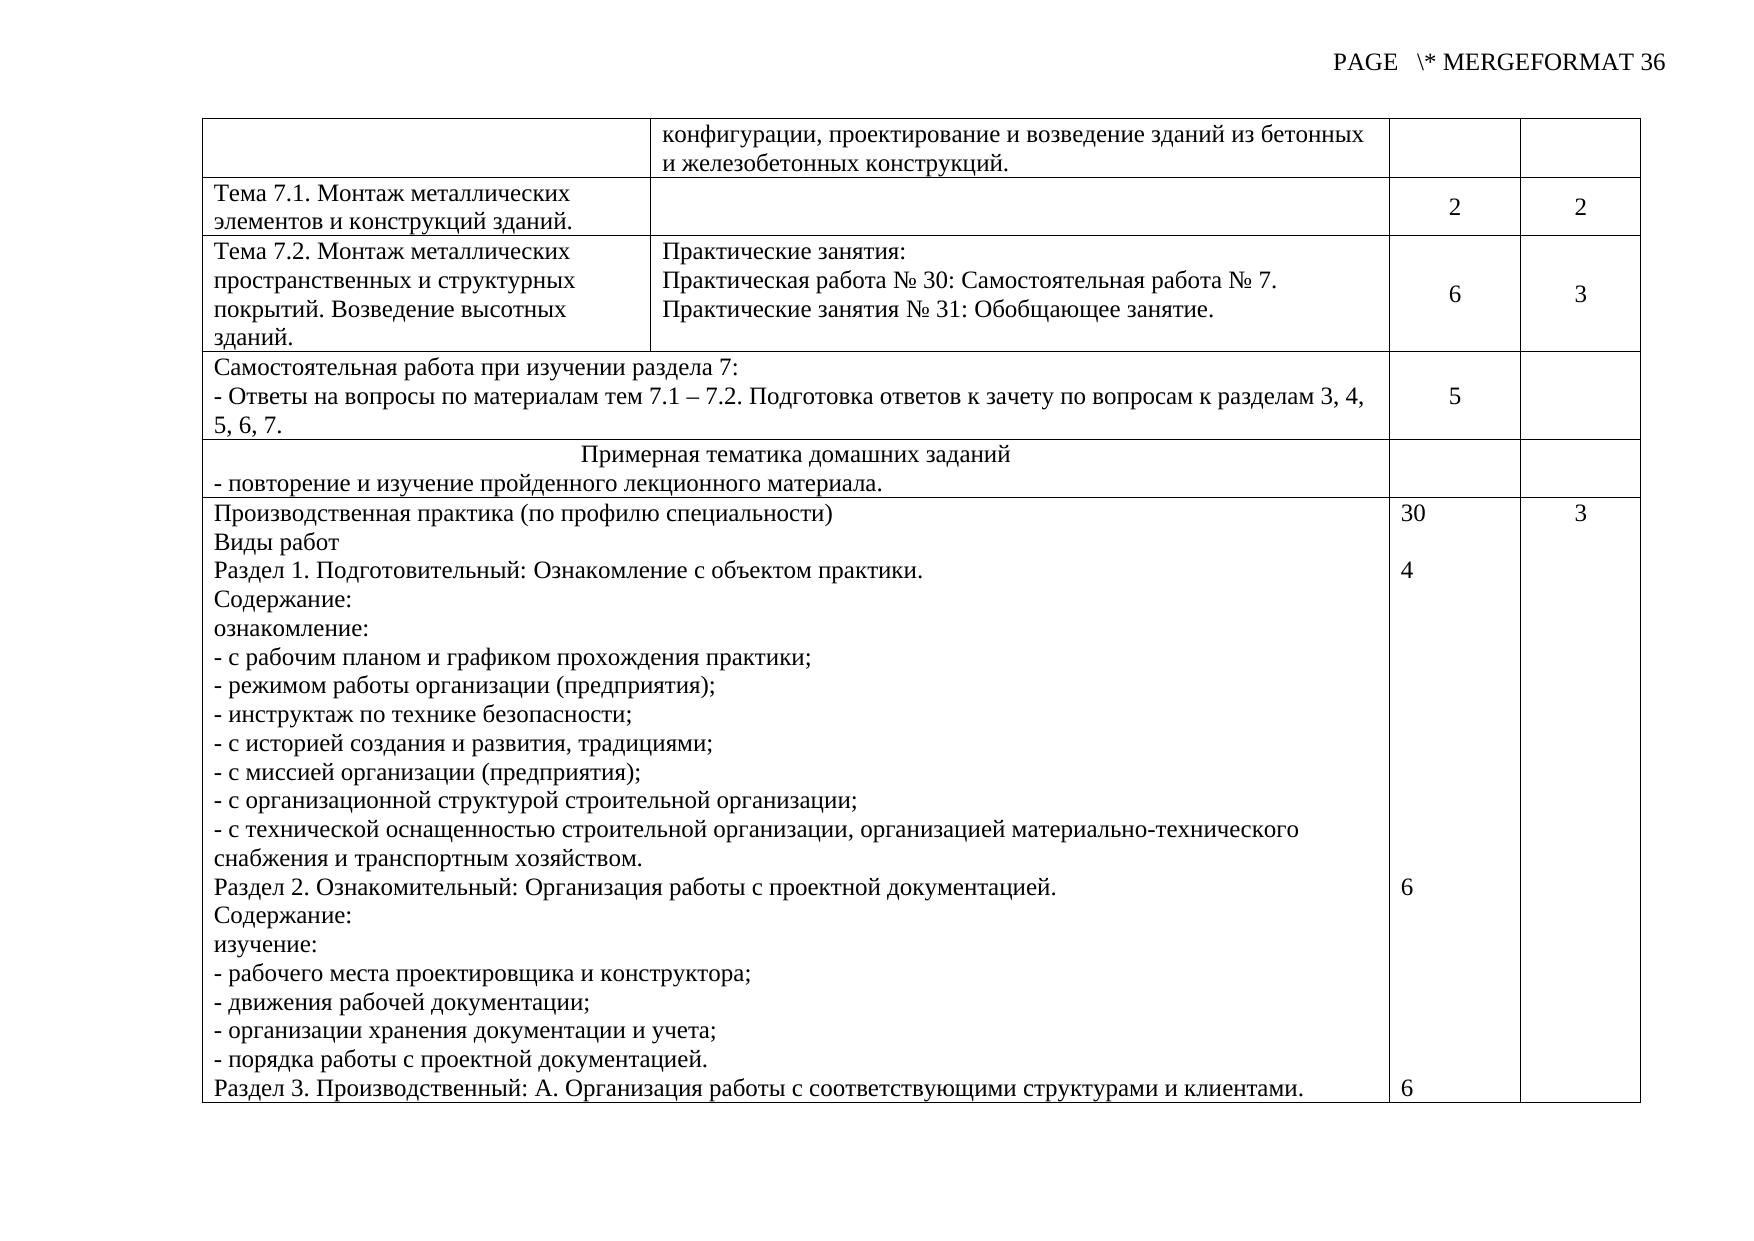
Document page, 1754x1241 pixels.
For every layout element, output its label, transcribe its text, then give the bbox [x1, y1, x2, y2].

table_cell 2 [1390, 178, 1520, 235]
table_cell [651, 178, 1389, 235]
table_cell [203, 498, 1389, 1102]
table_cell 3 [1521, 498, 1640, 1102]
table_cell Примерная тематика домашних заданий - повторение и изучение пройденного лекционного материала. [203, 440, 1389, 497]
table_cell Самостоятельная работа при изучении раздела 7: - Ответы на вопросы по материалам тем 7.1 – 7.2. Подготовка ответов к зачету по вопросам к разделам 3, 4, 5, 6, 7. [203, 352, 1389, 438]
table_cell Практические занятия: Практическая работа № 30: Самостоятельная работа № 7. Практические занятия № 31: Обобщающее занятие. [651, 236, 1389, 351]
table_cell 2 [1521, 178, 1640, 235]
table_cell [203, 119, 650, 177]
table_cell 30 4 6 6 6 4 2 2 78 [1390, 498, 1520, 1102]
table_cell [651, 119, 1389, 177]
table_cell 5 [1390, 352, 1520, 438]
table_cell 3 [1521, 236, 1640, 351]
table_cell 6 [1390, 236, 1520, 351]
table_cell [1521, 352, 1640, 438]
table_cell Тема 7.1. Монтаж металлических элементов и конструкций зданий. [203, 178, 650, 235]
table_cell 13 [1390, 119, 1520, 177]
table_cell [1521, 119, 1640, 177]
table_cell Тема 7.2. Монтаж металлических пространственных и структурных покрытий. Возведение высотных зданий. [203, 236, 650, 351]
table_cell [1521, 440, 1640, 497]
table_cell [1390, 440, 1520, 497]
